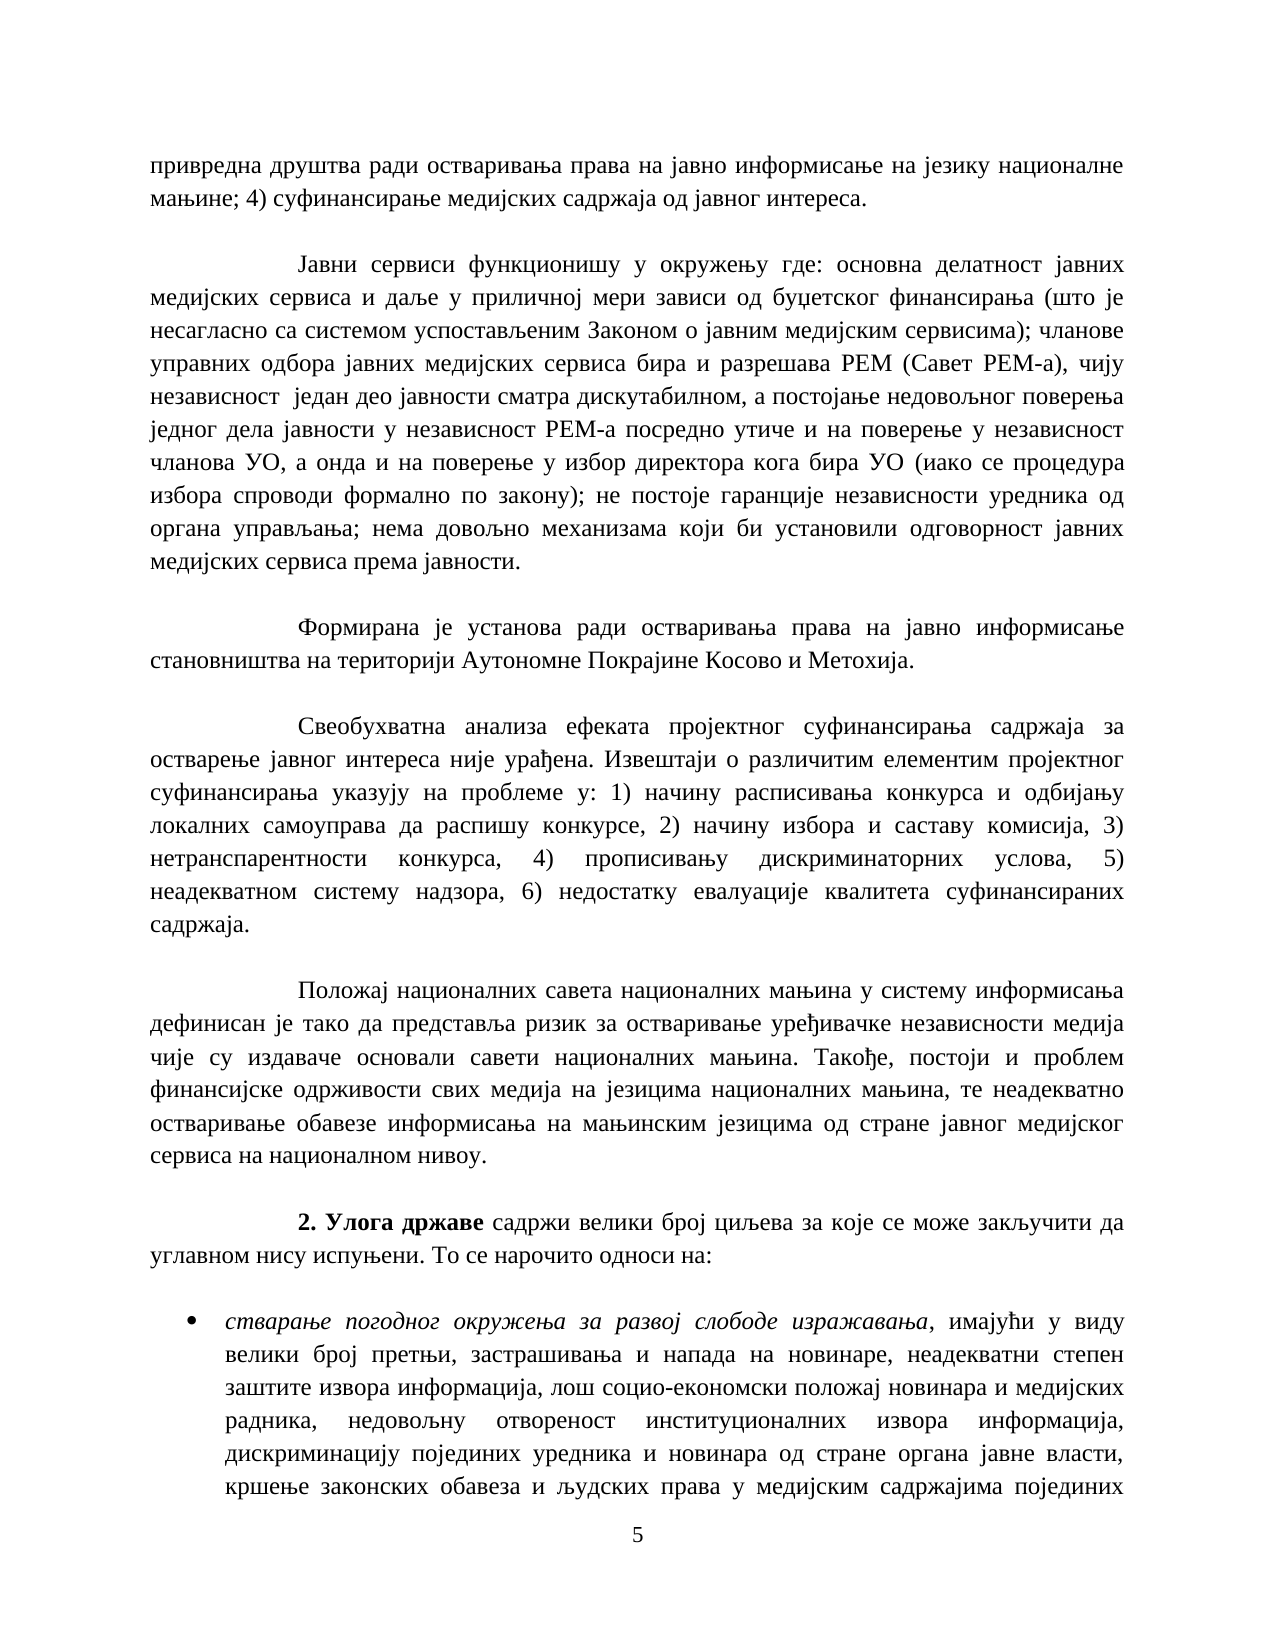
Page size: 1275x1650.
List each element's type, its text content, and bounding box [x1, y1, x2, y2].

text Јавни сервиси функционишу у окружењу где: основна делатност јавних медијских сервиса и даље у приличној мери зависи од буџетског финансирања (што је несагласно са системом успостављеним Законом о јавним медијским сервисима); чланове управних одбора јавних медијских сервиса бира и разрешава РЕМ (Савет РЕМ-а), чију независност један део јавности сматра дискутабилном, а постојање недовољног поверења једног дела јавности у независност РЕМ-а посредно утиче и на поверење у независност чланова УО, а онда и на поверење у избор директора кога бира УО (иако се процедура избора спроводи формално по закону); не постоје гаранције независности уредника од органа управљања; нема довољно механизама који би установили одговорност јавних медијских сервиса према јавности. [150, 249, 1125, 575]
text 2. Улога државе садржи велики број циљева за које се може закључити да углавном нису испуњени. То се нарочито односи на: [150, 1207, 1125, 1268]
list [187, 1306, 1125, 1499]
text Положај националних савета националних мањина у систему информисања дефинисан је тако да представља ризик за остваривање уређивачке независности медија чије су издаваче основали савети националних мањина. Такође, постоји и проблем финансијске одрживости свих медија на језицима националних мањина, те неадекватно остваривање обавезе информисања на мањинским језицима од стране јавног медијског сервиса на националном нивоу. [150, 976, 1125, 1169]
text Свеобухватна анализа ефеката пројектног суфинансирања садржаја за остварење јавног интереса није урађена. Извештаји о различитим елементим пројектног суфинансирања указују на проблемe у: 1) начину расписивања конкурса и одбијању локалних самоуправа да распишу конкурсе, 2) начину избора и саставу комисија, 3) нетранспарентности конкурса, 4) прописивању дискриминаторних услова, 5) неадекватном систему надзора, 6) недостатку евалуације квалитета суфинансираних садржаја. [150, 711, 1125, 938]
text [150, 150, 1125, 212]
text Формирана је установа ради остваривања права на јавно информисање становништва на територији Аутономне Покрајине Косово и Метохија. [150, 612, 1125, 674]
